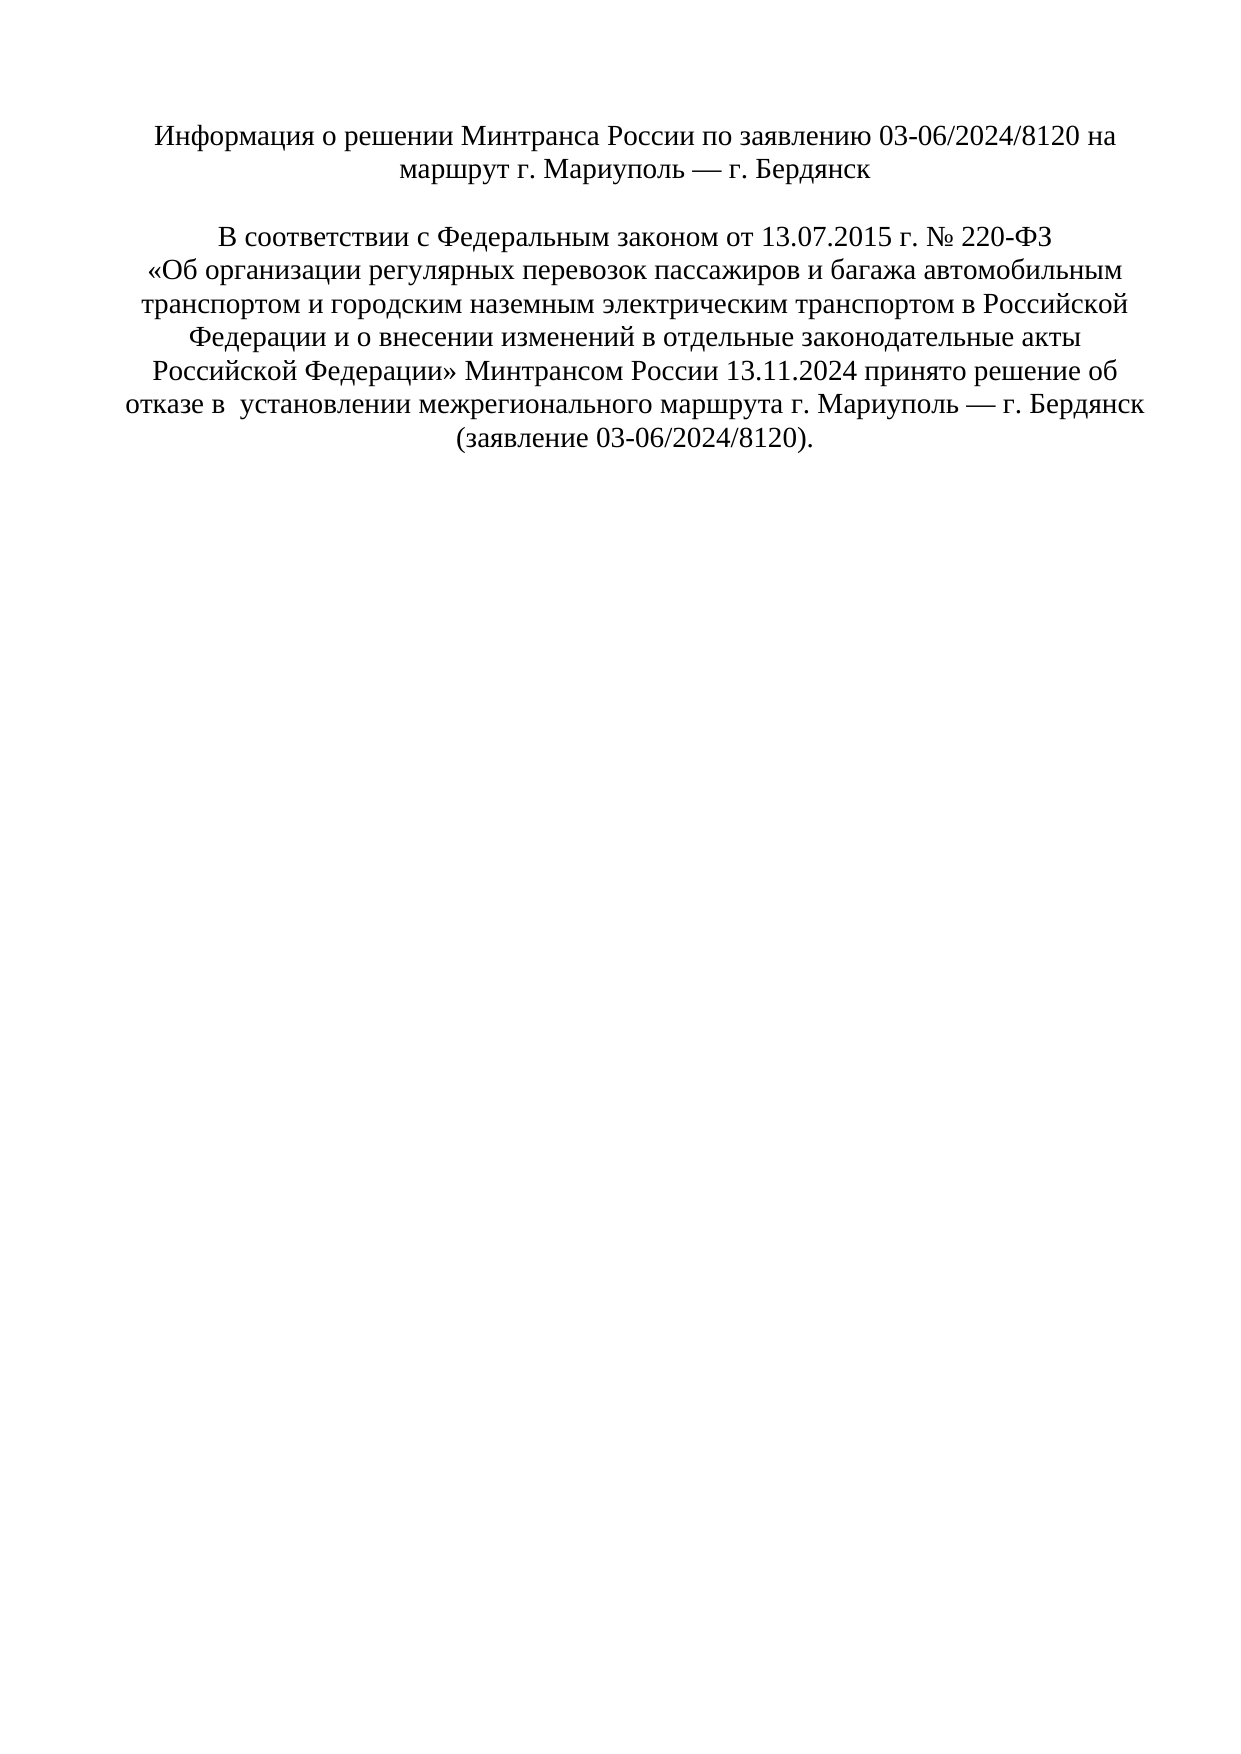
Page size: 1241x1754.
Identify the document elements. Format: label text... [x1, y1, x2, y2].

text В соответствии с Федеральным законом от 13.07.2015 г. № 220-ФЗ «Об организации регулярных перевозок пассажиров и багажа автомобильным транспортом и городским наземным электрическим транспортом в Российской Федерации и о внесении изменений в отдельные законодательные акты Российской Федерации» Минтрансом России 13.11.2024 принято решение об отказе в установлении межрегионального маршрута г. Мариуполь — г. Бердянск (заявление 03-06/2024/8120). [118, 219, 1152, 453]
text Информация о решении Минтранса России по заявлению 03-06/2024/8120 на маршрут г. Мариуполь — г. Бердянск [118, 118, 1152, 185]
